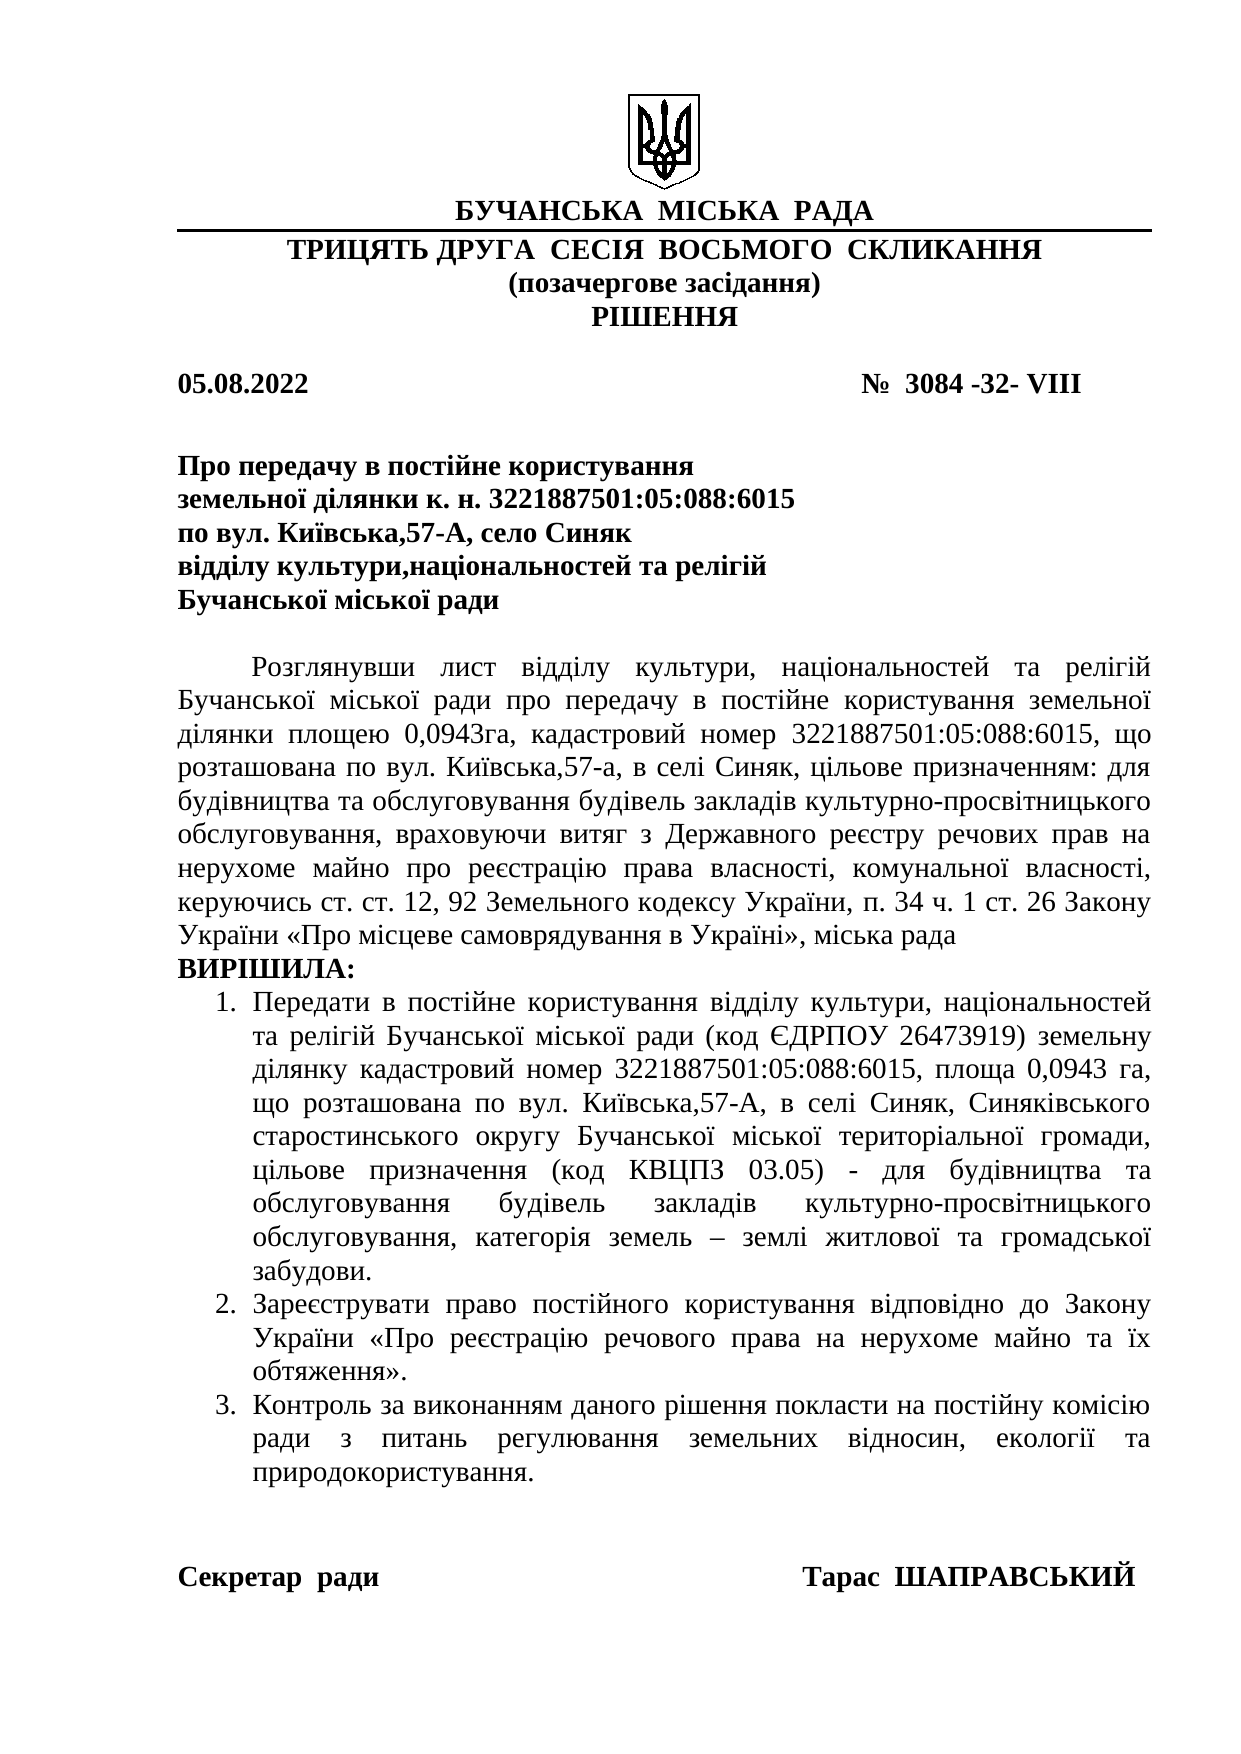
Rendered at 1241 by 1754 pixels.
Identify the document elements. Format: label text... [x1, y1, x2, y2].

text Секретар ради Тарас ШАПРАВСЬКИЙ [177, 1559, 1152, 1593]
text БУЧАНСЬКА МІСЬКА РАДА [177, 193, 1152, 229]
text відділу культури,національностей та релігій [177, 548, 1152, 582]
text по вул. Київська,57-А, село Синяк [177, 515, 1152, 548]
list Контроль за виконанням даного рішення покласти на постійну комісію ради з питань регулювання земельних відносин, екології та природокористування. [215, 1387, 1152, 1487]
text Розглянувши лист відділу культури, національностей та релігій Бучанської міської ради про передачу в постійне користування земельної ділянки площею 0,0943га, кадастровий номер 3221887501:05:088:6015, що розташована по вул. Київська,57-а, в селі Синяк, цільове призначенням: для будівництва та обслуговування будівель закладів культурно-просвітницького обслуговування, враховуючи витяг з Державного реєстру речових прав на нерухоме майно про реєстрацію права власності, комунальної власності, керуючись ст. ст. 12, 92 Земельного кодексу України, п. 34 ч. 1 ст. 26 Закону України «Про місцеве самоврядування в Україні», міська рада [177, 649, 1152, 951]
text ВИРІШИЛА: [177, 951, 1152, 984]
text 05.08.2022 № 3084 -32- VІІІ [177, 366, 1152, 400]
text Бучанської міської ради [177, 582, 1152, 615]
text РІШЕННЯ [177, 299, 1152, 333]
text ТРИЦЯТЬ ДРУГА СЕСІЯ ВОСЬМОГО СКЛИКАННЯ [177, 232, 1152, 266]
text Про передачу в постійне користування [177, 448, 1152, 481]
list Передати в постійне користування відділу культури, національностей та релігій Бучанської міської ради (код ЄДРПОУ 26473919) земельну ділянку кадастровий номер 3221887501:05:088:6015, площа 0,0943 га, що розташована по вул. Київська,57-А, в селі Синяк, Синяківського старостинського округу Бучанської міської територіальної громади, цільове призначення (код КВЦПЗ 03.05) - для будівництва та обслуговування будівель закладів культурно-просвітницького обслуговування, категорія земель – землі житлової та громадської забудови. [215, 984, 1152, 1286]
text (позачергове засідання) [177, 266, 1152, 299]
list Зареєструвати право постійного користування відповідно до Закону України «Про реєстрацію речового права на нерухоме майно та їх обтяження». [215, 1286, 1152, 1387]
text земельної ділянки к. н. 3221887501:05:088:6015 [177, 481, 1152, 515]
